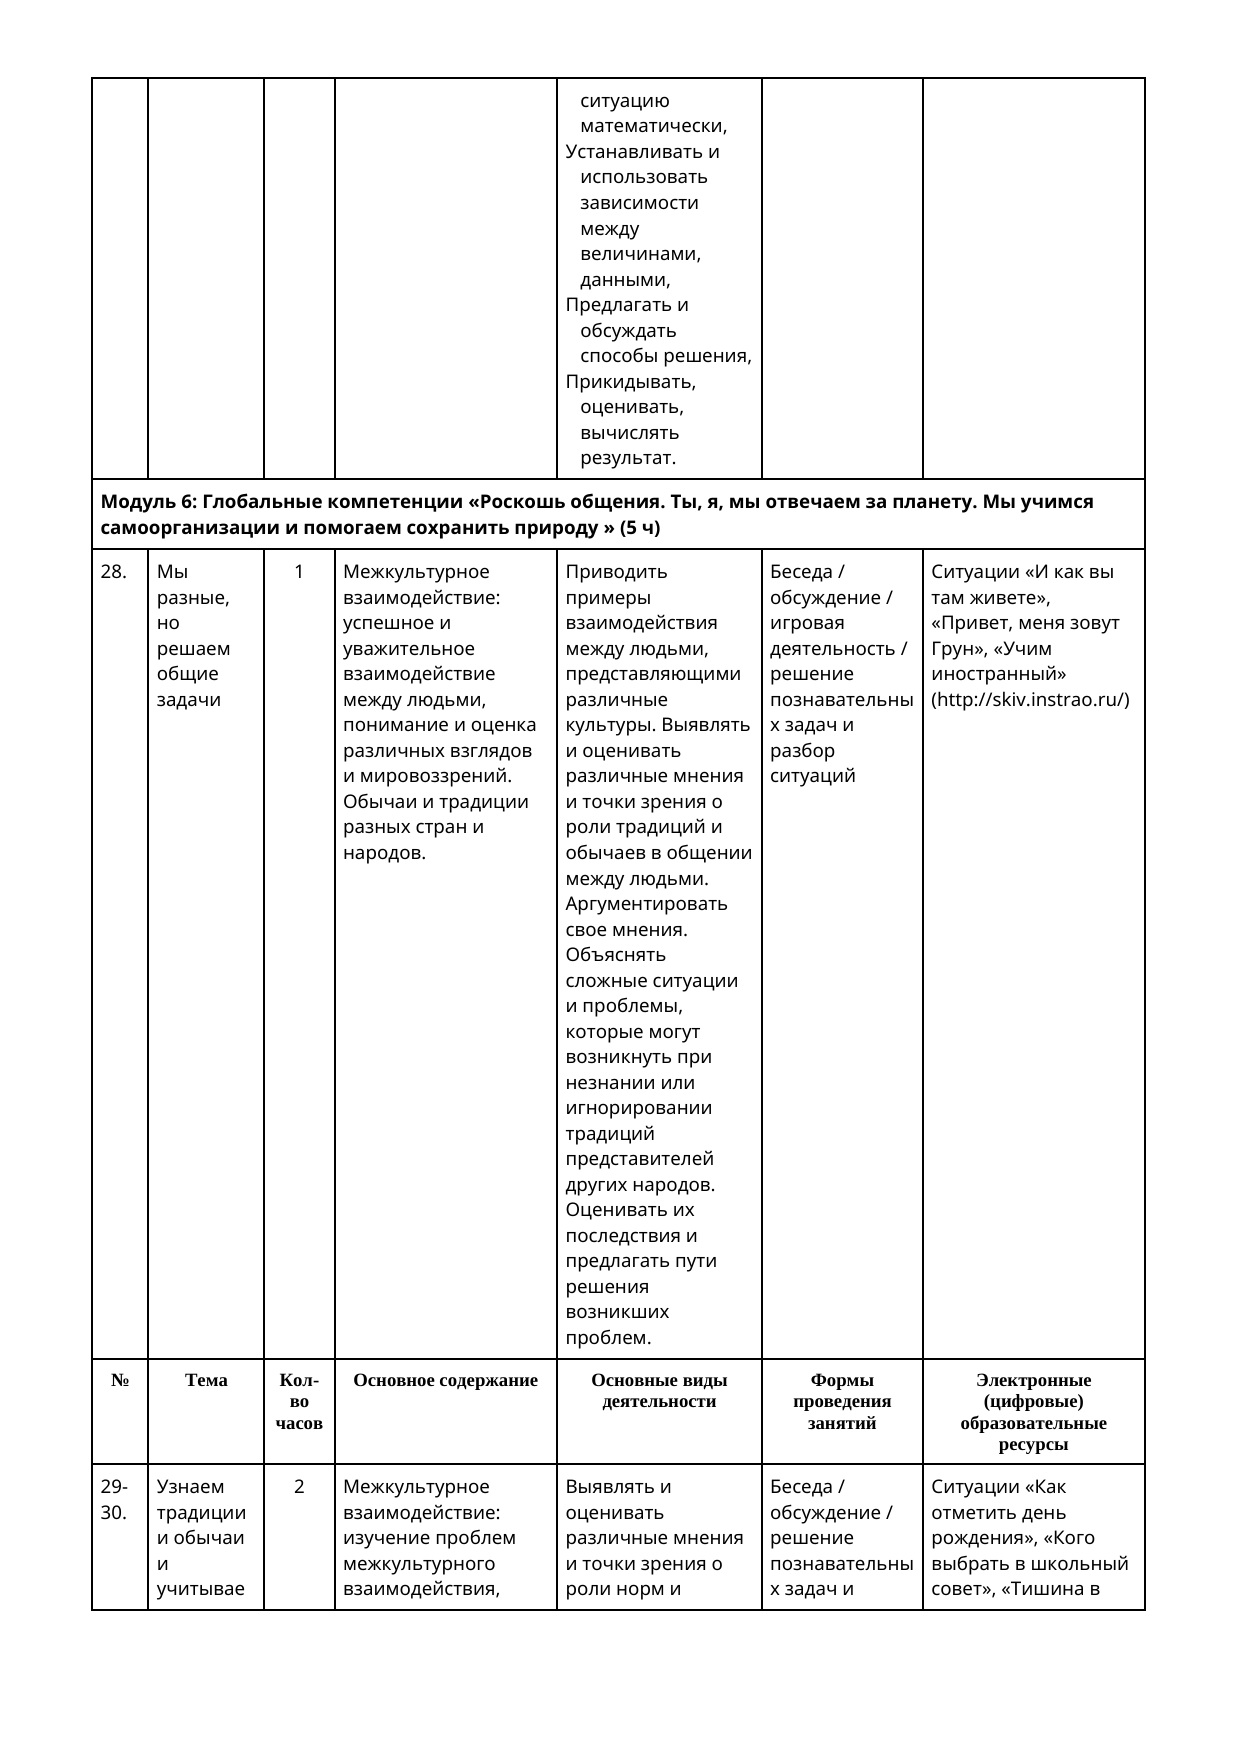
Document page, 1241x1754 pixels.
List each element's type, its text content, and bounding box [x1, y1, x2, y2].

table_cell Межкультурное взаимодействие: успешное и уважительное взаимодействие между людьми, понимание и оценка различных взглядов и мировоззрений. Обычаи и традиции разных стран и народов. [336, 550, 556, 1358]
table_cell [149, 79, 263, 478]
table_cell [763, 79, 922, 478]
table_cell 28. [93, 550, 147, 1358]
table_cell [336, 1465, 556, 1609]
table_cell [149, 1465, 263, 1609]
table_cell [763, 1465, 922, 1609]
table_cell Ситуации «И как вы там живете», «Привет, меня зовут Грун», «Учим иностранный» (http://skiv.instrao.ru/) [924, 550, 1144, 1358]
table_cell Основное содержание [336, 1360, 556, 1463]
table_cell [265, 79, 334, 478]
table_cell Приводить примеры взаимодействия между людьми, представляющими различные культуры. Выявлять и оценивать различные мнения и точки зрения о роли традиций и обычаев в общении между людьми. Аргументировать свое мнения. Объяснять сложные ситуации и проблемы, которые могут возникнуть при незнании или игнорировании традиций представителей других народов. Оценивать их последствия и предлагать пути решения возникших проблем. [558, 550, 761, 1358]
table_cell Модуль 6: Глобальные компетенции «Роскошь общения. Ты, я, мы отвечаем за планету. Мы учимся самоорганизации и помогаем сохранить природу » (5 ч) [93, 480, 1144, 548]
table_cell Тема [149, 1360, 263, 1463]
table_cell 1 [265, 550, 334, 1358]
table_cell № [93, 1360, 147, 1463]
table_cell Электронные (цифровые) образовательные ресурсы [924, 1360, 1144, 1463]
table_cell Основные виды деятельности [558, 1360, 761, 1463]
table_cell Мы разные, но решаем общие задачи [149, 550, 263, 1358]
table_cell Кол-во часов [265, 1360, 334, 1463]
table_cell 2 [265, 1465, 334, 1609]
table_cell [336, 79, 556, 478]
table_cell [93, 79, 147, 478]
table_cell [558, 79, 761, 478]
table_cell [558, 1465, 761, 1609]
table_cell Беседа / обсуждение / игровая деятельность / решение познавательных задач и разбор ситуаций [763, 550, 922, 1358]
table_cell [924, 79, 1144, 478]
table_cell 29-30. [93, 1465, 147, 1609]
table_cell Формы проведения занятий [763, 1360, 922, 1463]
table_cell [924, 1465, 1144, 1609]
